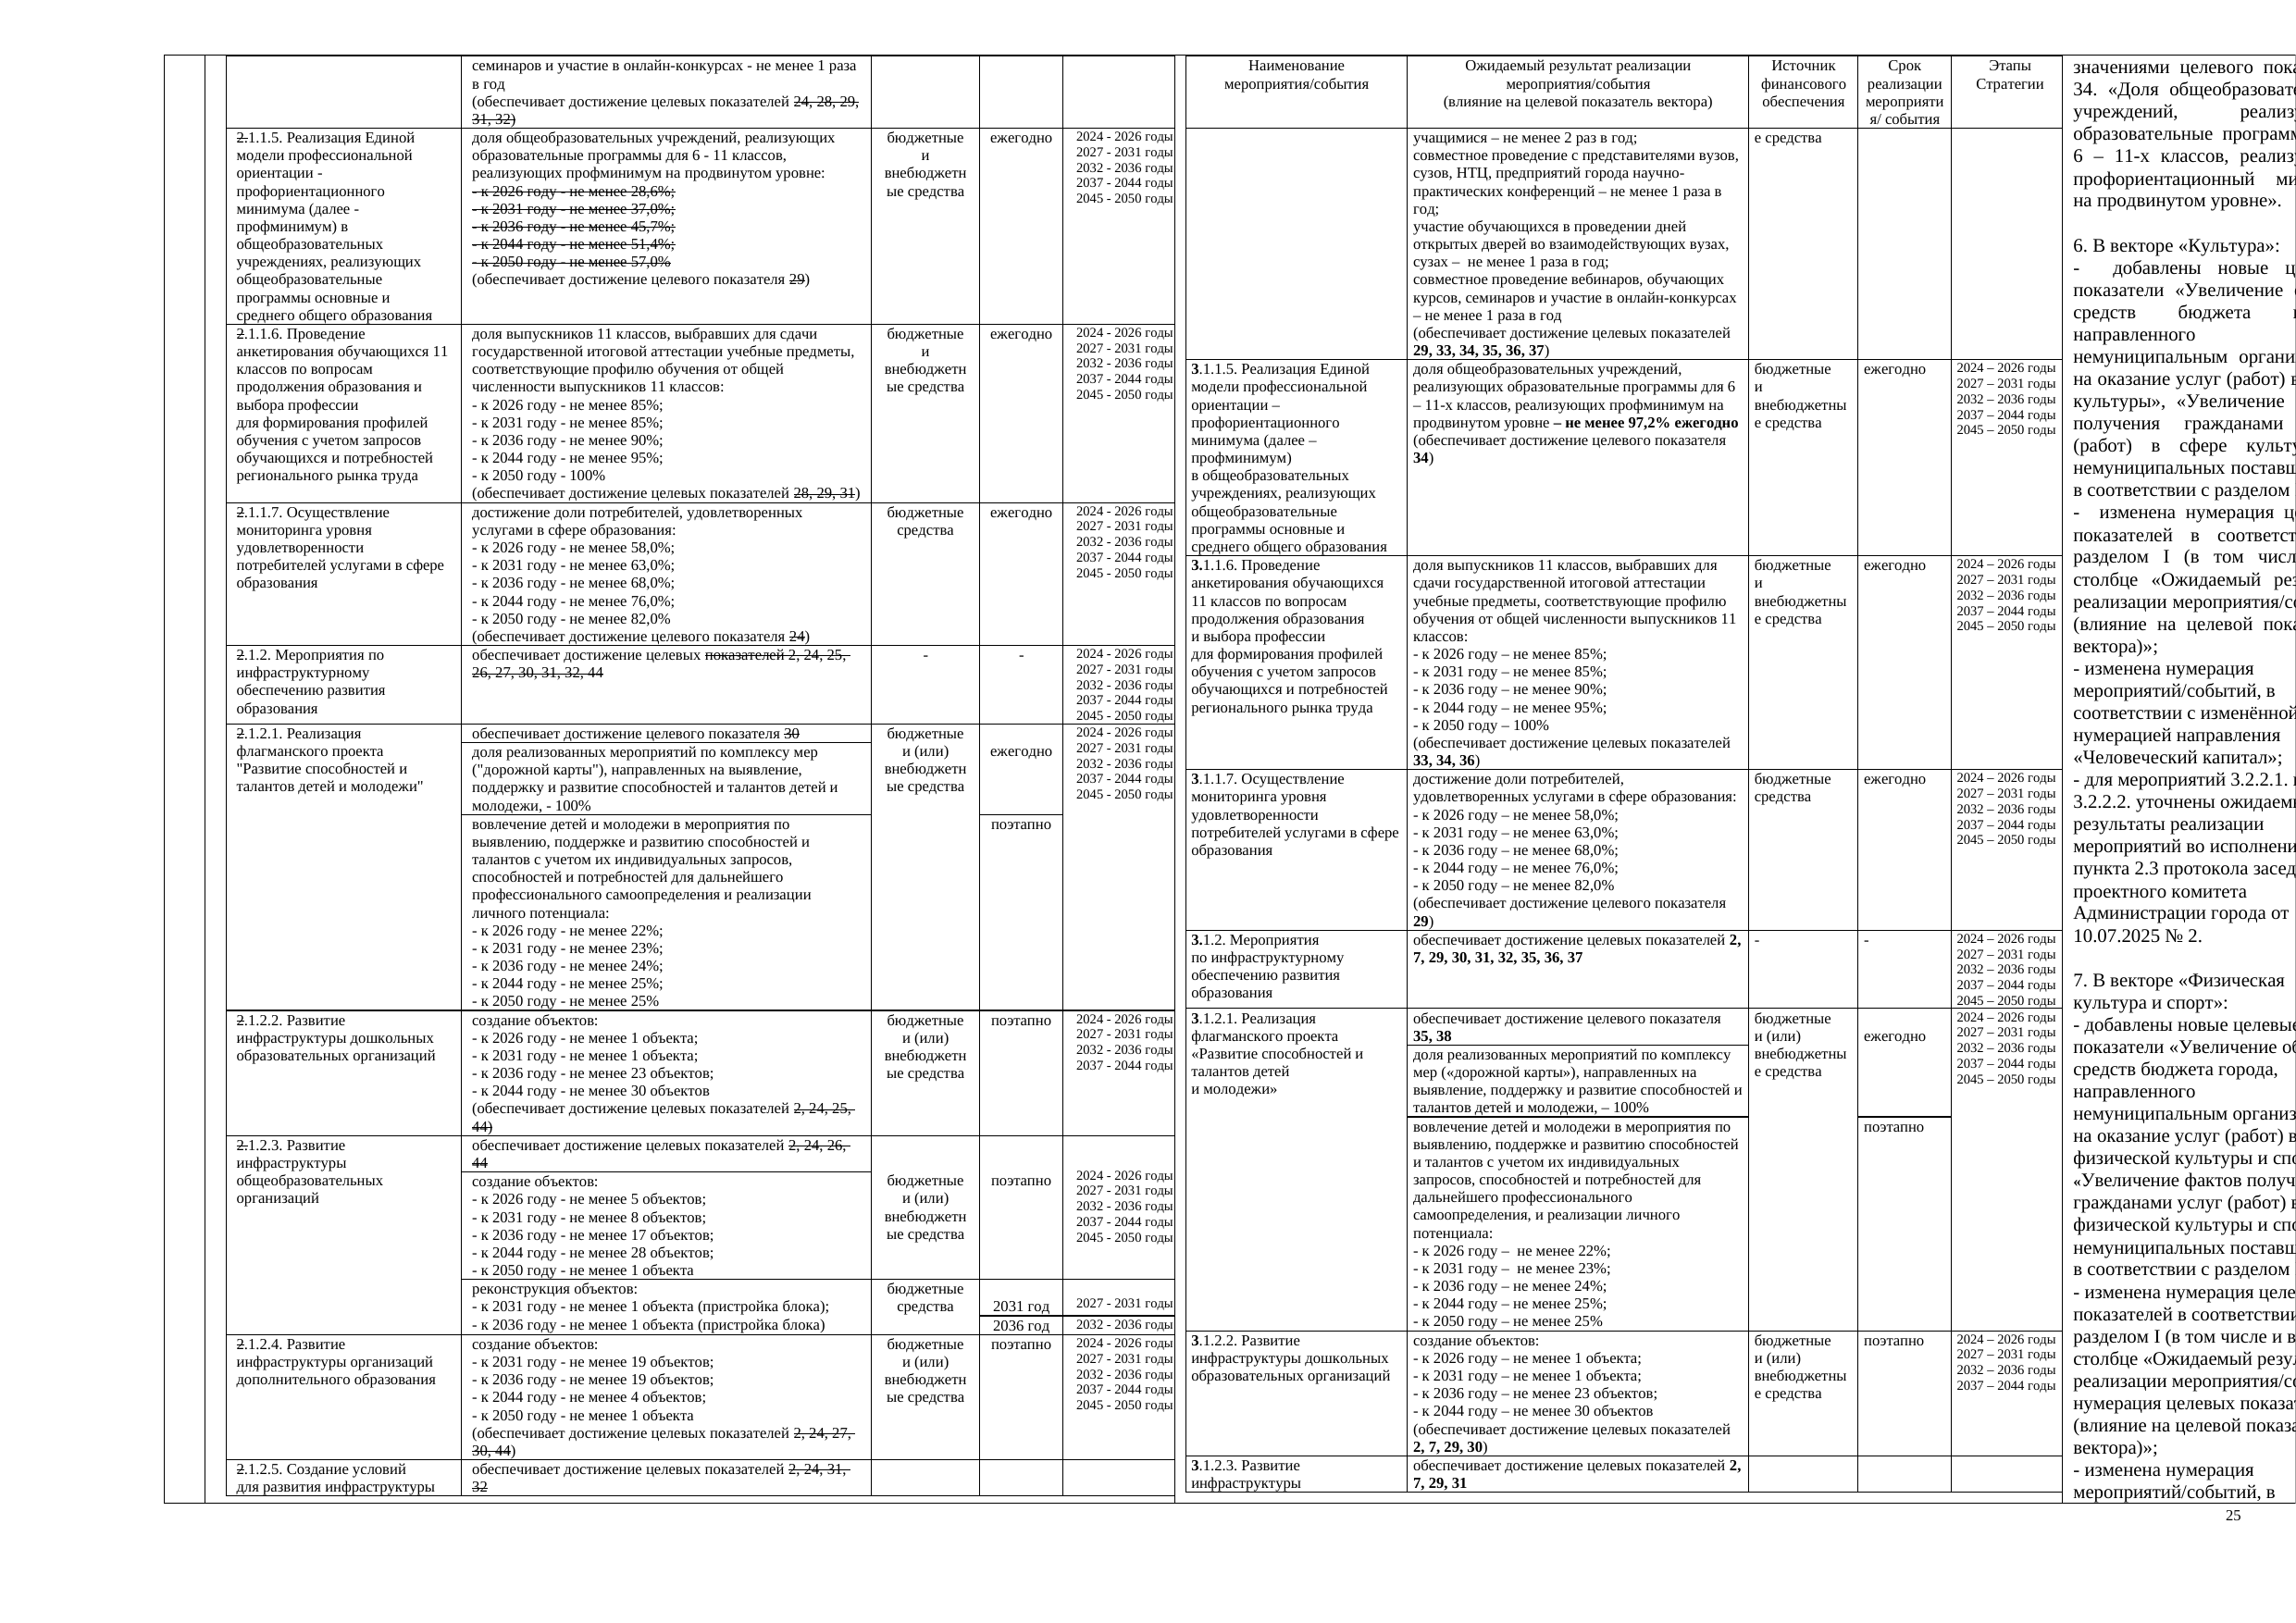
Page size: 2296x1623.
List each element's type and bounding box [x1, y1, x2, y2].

table_cell [205, 56, 1174, 1503]
table_cell [165, 56, 205, 1503]
table_cell [1175, 56, 2062, 1503]
table_cell [2063, 56, 2295, 1503]
